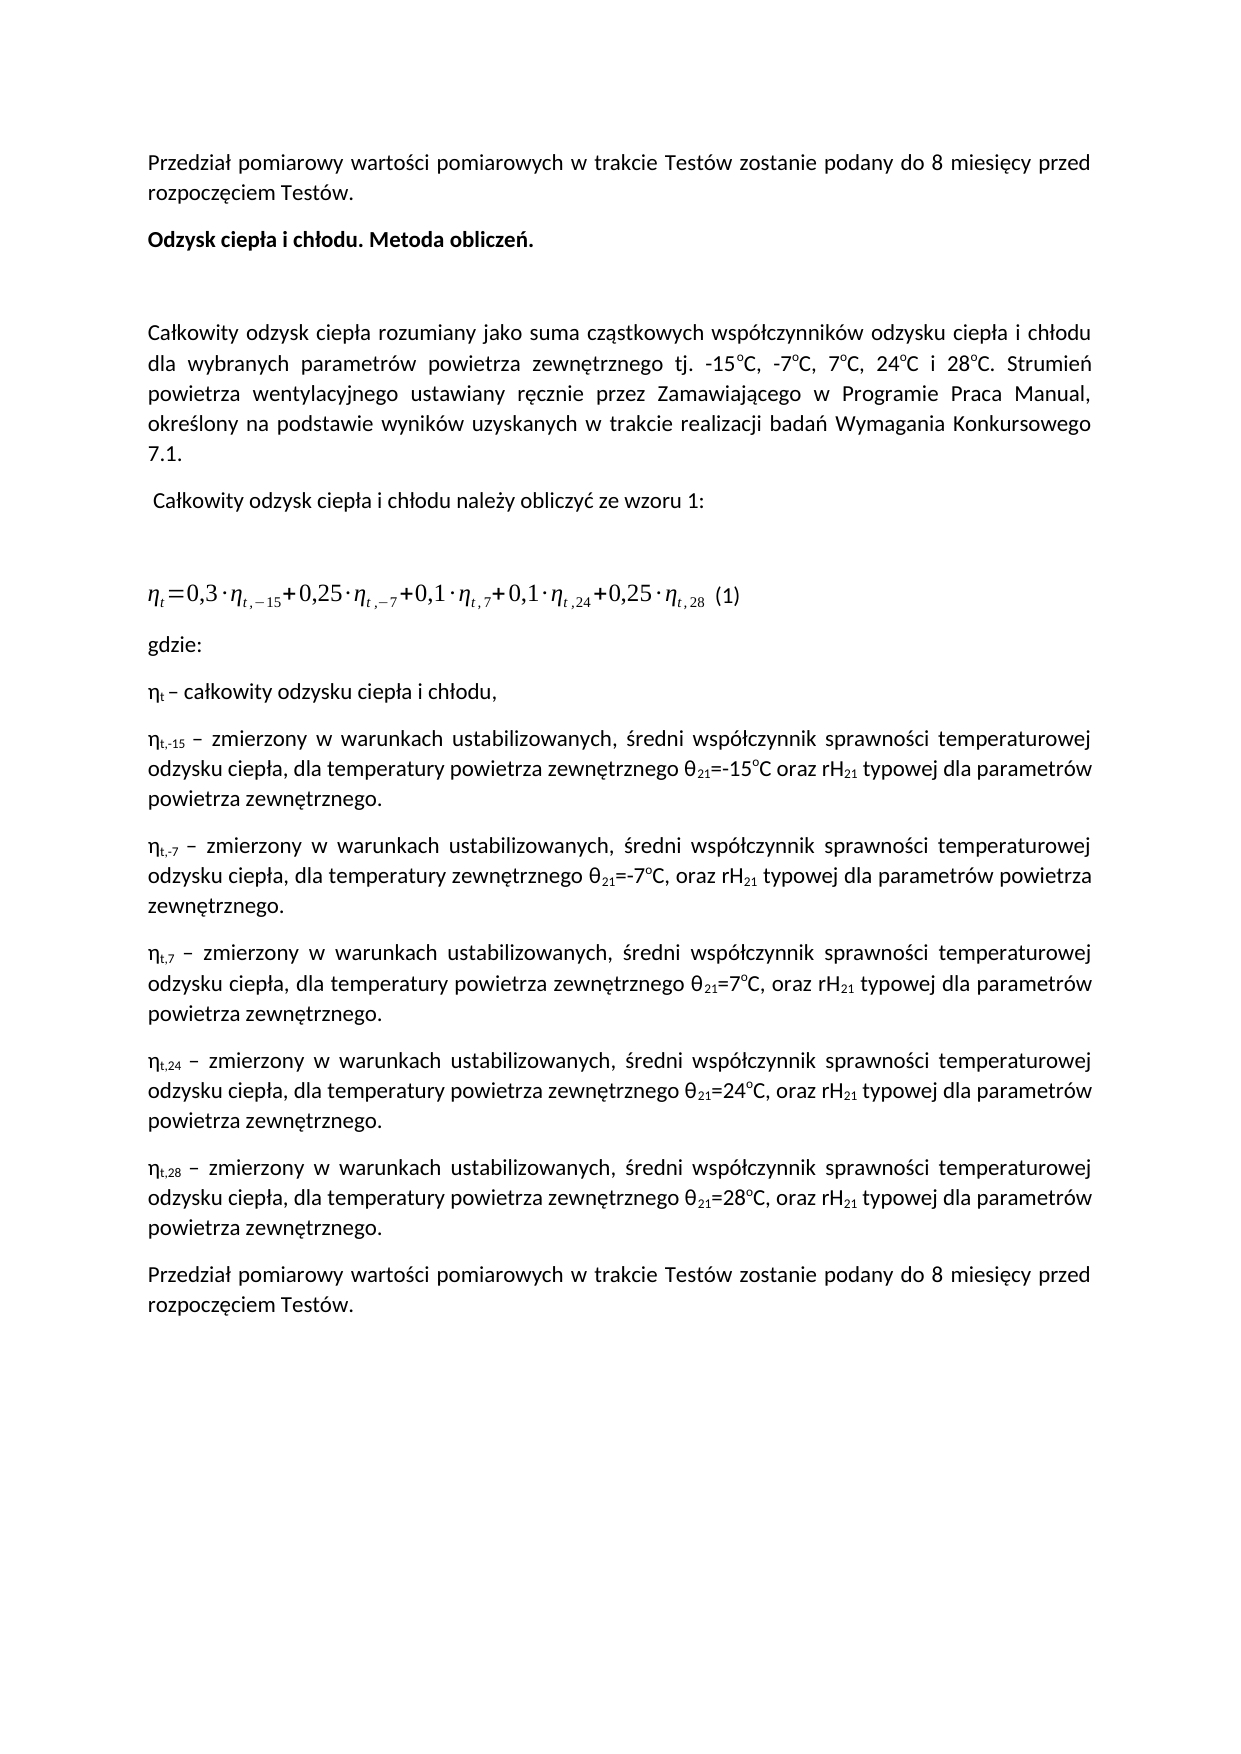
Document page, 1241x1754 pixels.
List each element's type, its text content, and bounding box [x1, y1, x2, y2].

text ηt,7 – zmierzony w warunkach ustabilizowanych, średni współczynnik sprawności temperaturowej odzysku ciepła, dla temperatury powietrza zewnętrznego θ21=7oC, oraz rH21 typowej dla parametrów powietrza zewnętrznego. [148, 938, 1093, 1027]
text Odzysk ciepła i chłodu. Metoda obliczeń. [148, 225, 1093, 253]
text ηt – całkowity odzysku ciepła i chłodu, [148, 677, 1093, 705]
text (1) [148, 580, 1093, 611]
text Całkowity odzysk ciepła i chłodu należy obliczyć ze wzoru 1: [148, 486, 1093, 514]
text Całkowity odzysk ciepła rozumiany jako suma cząstkowych współczynników odzysku ciepła i chłodu dla wybranych parametrów powietrza zewnętrznego tj. -15oC, -7oC, 7oC, 24oC i 28oC. Strumień powietrza wentylacyjnego ustawiany ręcznie przez Zamawiającego w Programie Praca Manual, określony na podstawie wyników uzyskanych w trakcie realizacji badań Wymagania Konkursowego 7.1. [148, 318, 1093, 467]
text ηt,-7 – zmierzony w warunkach ustabilizowanych, średni współczynnik sprawności temperaturowej odzysku ciepła, dla temperatury zewnętrznego θ21=-7oC, oraz rH21 typowej dla parametrów powietrza zewnętrznego. [148, 831, 1093, 919]
text ηt,28 – zmierzony w warunkach ustabilizowanych, średni współczynnik sprawności temperaturowej odzysku ciepła, dla temperatury powietrza zewnętrznego θ21=28oC, oraz rH21 typowej dla parametrów powietrza zewnętrznego. [148, 1153, 1093, 1241]
text Przedział pomiarowy wartości pomiarowych w trakcie Testów zostanie podany do 8 miesięcy przed rozpoczęciem Testów. [148, 1260, 1093, 1318]
text gdzie: [148, 630, 1093, 658]
text ηt,24 – zmierzony w warunkach ustabilizowanych, średni współczynnik sprawności temperaturowej odzysku ciepła, dla temperatury powietrza zewnętrznego θ21=24oC, oraz rH21 typowej dla parametrów powietrza zewnętrznego. [148, 1046, 1093, 1134]
text Przedział pomiarowy wartości pomiarowych w trakcie Testów zostanie podany do 8 miesięcy przed rozpoczęciem Testów. [148, 148, 1093, 206]
text ηt,-15 – zmierzony w warunkach ustabilizowanych, średni współczynnik sprawności temperaturowej odzysku ciepła, dla temperatury powietrza zewnętrznego θ21=-15oC oraz rH21 typowej dla parametrów powietrza zewnętrznego. [148, 724, 1093, 812]
